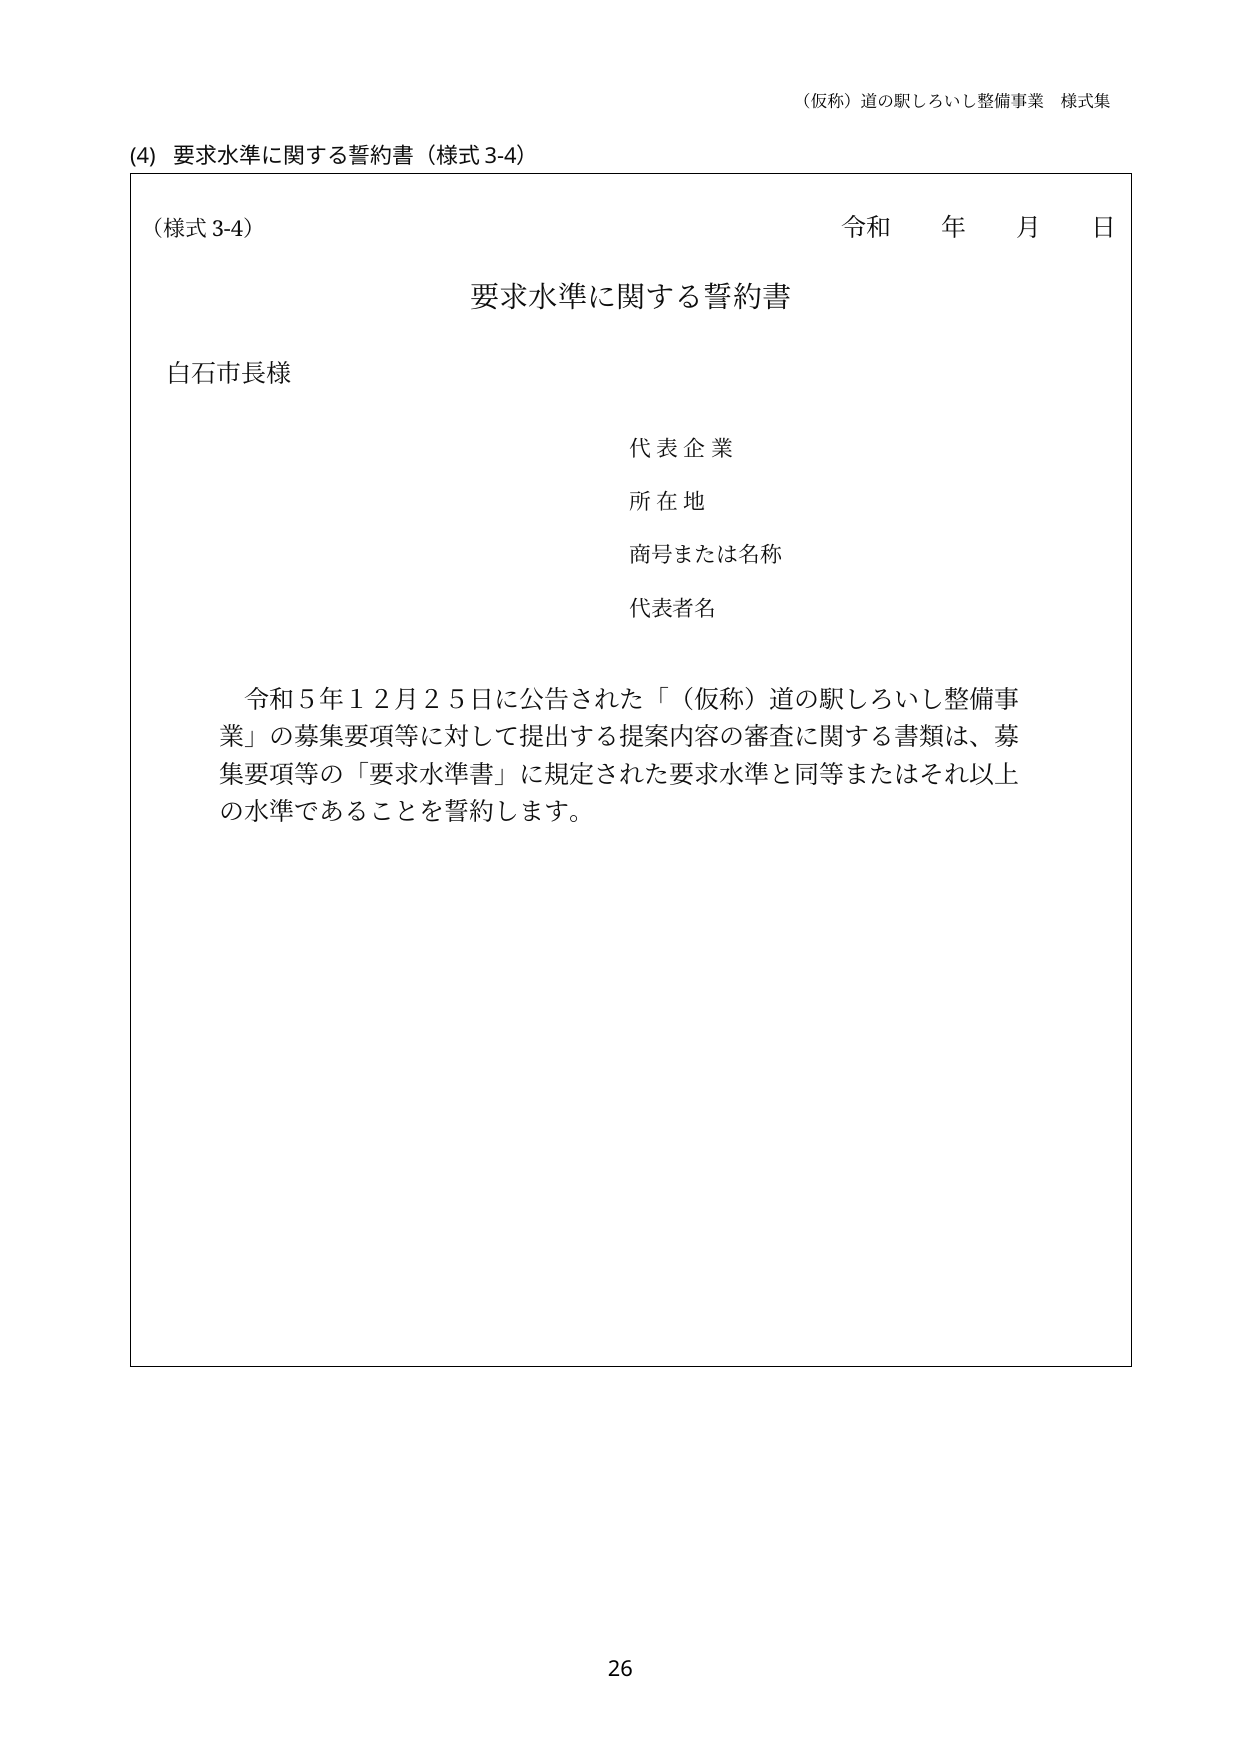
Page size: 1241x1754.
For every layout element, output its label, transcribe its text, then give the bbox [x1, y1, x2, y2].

subtitle 要求水準に関する誓約書（様式3-4） [130, 136, 1110, 173]
table_header （様式3-4） 令和 年 月 日 要求水準に関する誓約書 白石市長様 代表企業 所在地 商号または名称 代表者名 令和５年１２月２５日に公告された「（仮称）道の駅しろいし整備事業」の募集要項等に対して提出する提案内容の審査に関する書類は、募集要項等の「要求水準書」に規定された要求水準と同等またはそれ以上の水準であることを誓約します。 [131, 174, 1131, 1366]
